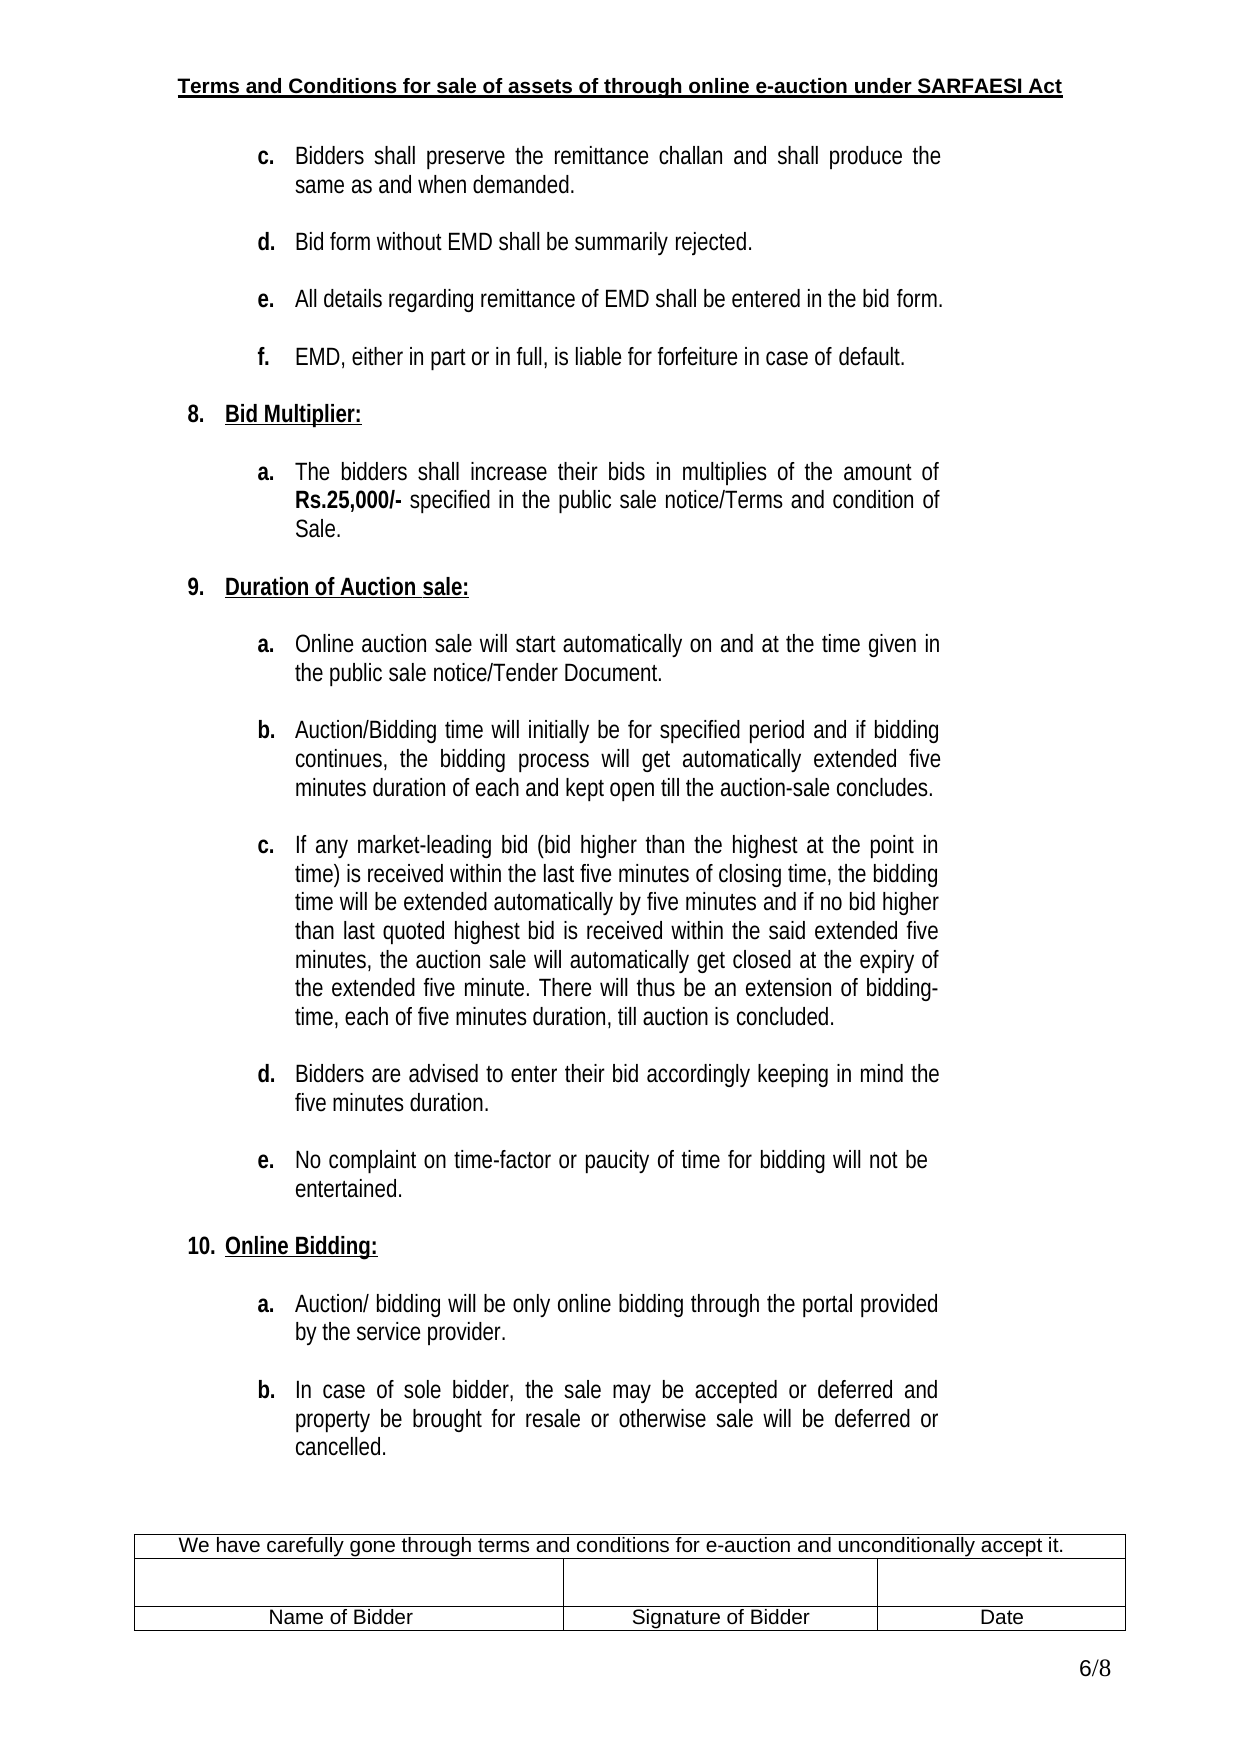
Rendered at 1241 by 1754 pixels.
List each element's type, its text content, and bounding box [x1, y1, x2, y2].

list Bidders shall preserve the remittance challan and shall produce the same as and when demanded. [257, 141, 942, 198]
subtitle Duration of Auction sale: [187, 572, 1031, 600]
list All details regarding remittance of EMD shall be entered in the bid form. [257, 284, 1031, 313]
subtitle Bid Multiplier: [187, 399, 1031, 428]
subtitle Online Bidding: [187, 1231, 1031, 1260]
list Bidders are advised to enter their bid accordingly keeping in mind the five minutes duration. [257, 1059, 941, 1117]
list If any market-leading bid (bid higher than the highest at the point in time) is received within the last five minutes of closing time, the bidding time will be extended automatically by five minutes and if no bid higher than last quoted highest bid is received within the said extended five minutes, the auction sale will automatically get closed at the expiry of the extended five minute. There will thus be an extension of bidding-time, each of five minutes duration, till auction is concluded. [257, 830, 941, 1031]
list Online auction sale will start automatically on and at the time given in the public sale notice/Tender Document. [257, 629, 942, 687]
list No complaint on time-factor or paucity of time for bidding will not be entertained. [257, 1145, 930, 1202]
list The bidders shall increase their bids in multiplies of the amount of Rs.25,000/- specified in the public sale notice/Terms and condition of Sale. [257, 457, 941, 543]
list Bid form without EMD shall be summarily rejected. [257, 227, 1031, 256]
list Auction/ bidding will be only online bidding through the portal provided by the service provider. [257, 1289, 941, 1346]
list In case of sole bidder, the sale may be accepted or deferred and property be brought for resale or otherwise sale will be deferred or cancelled. [257, 1375, 941, 1461]
list Auction/Bidding time will initially be for specified period and if bidding continues, the bidding process will get automatically extended five minutes duration of each and kept open till the auction-sale concludes. [257, 716, 941, 801]
list EMD, either in part or in full, is liable for forfeiture in case of default. [257, 342, 1031, 370]
